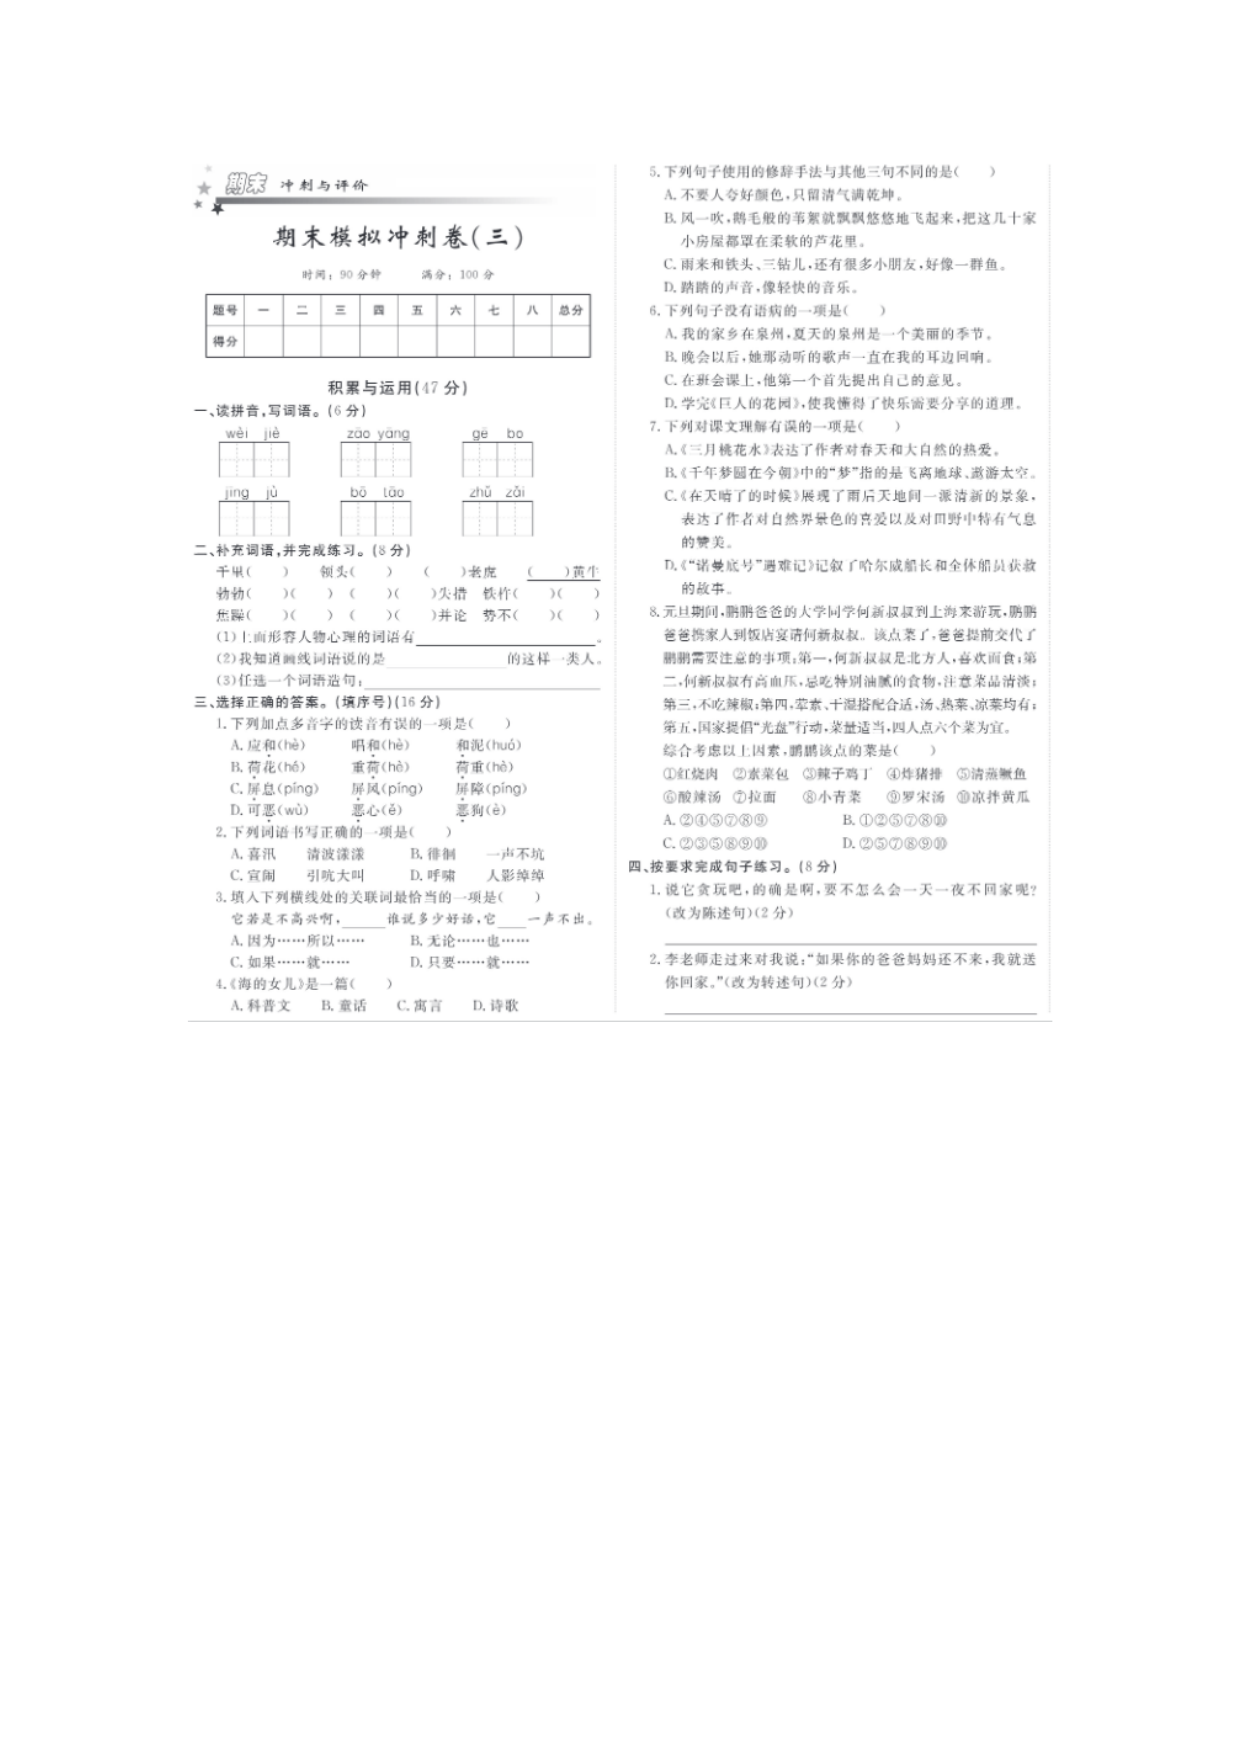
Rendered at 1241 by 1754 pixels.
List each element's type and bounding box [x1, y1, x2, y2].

picture [187, 162, 1053, 1022]
